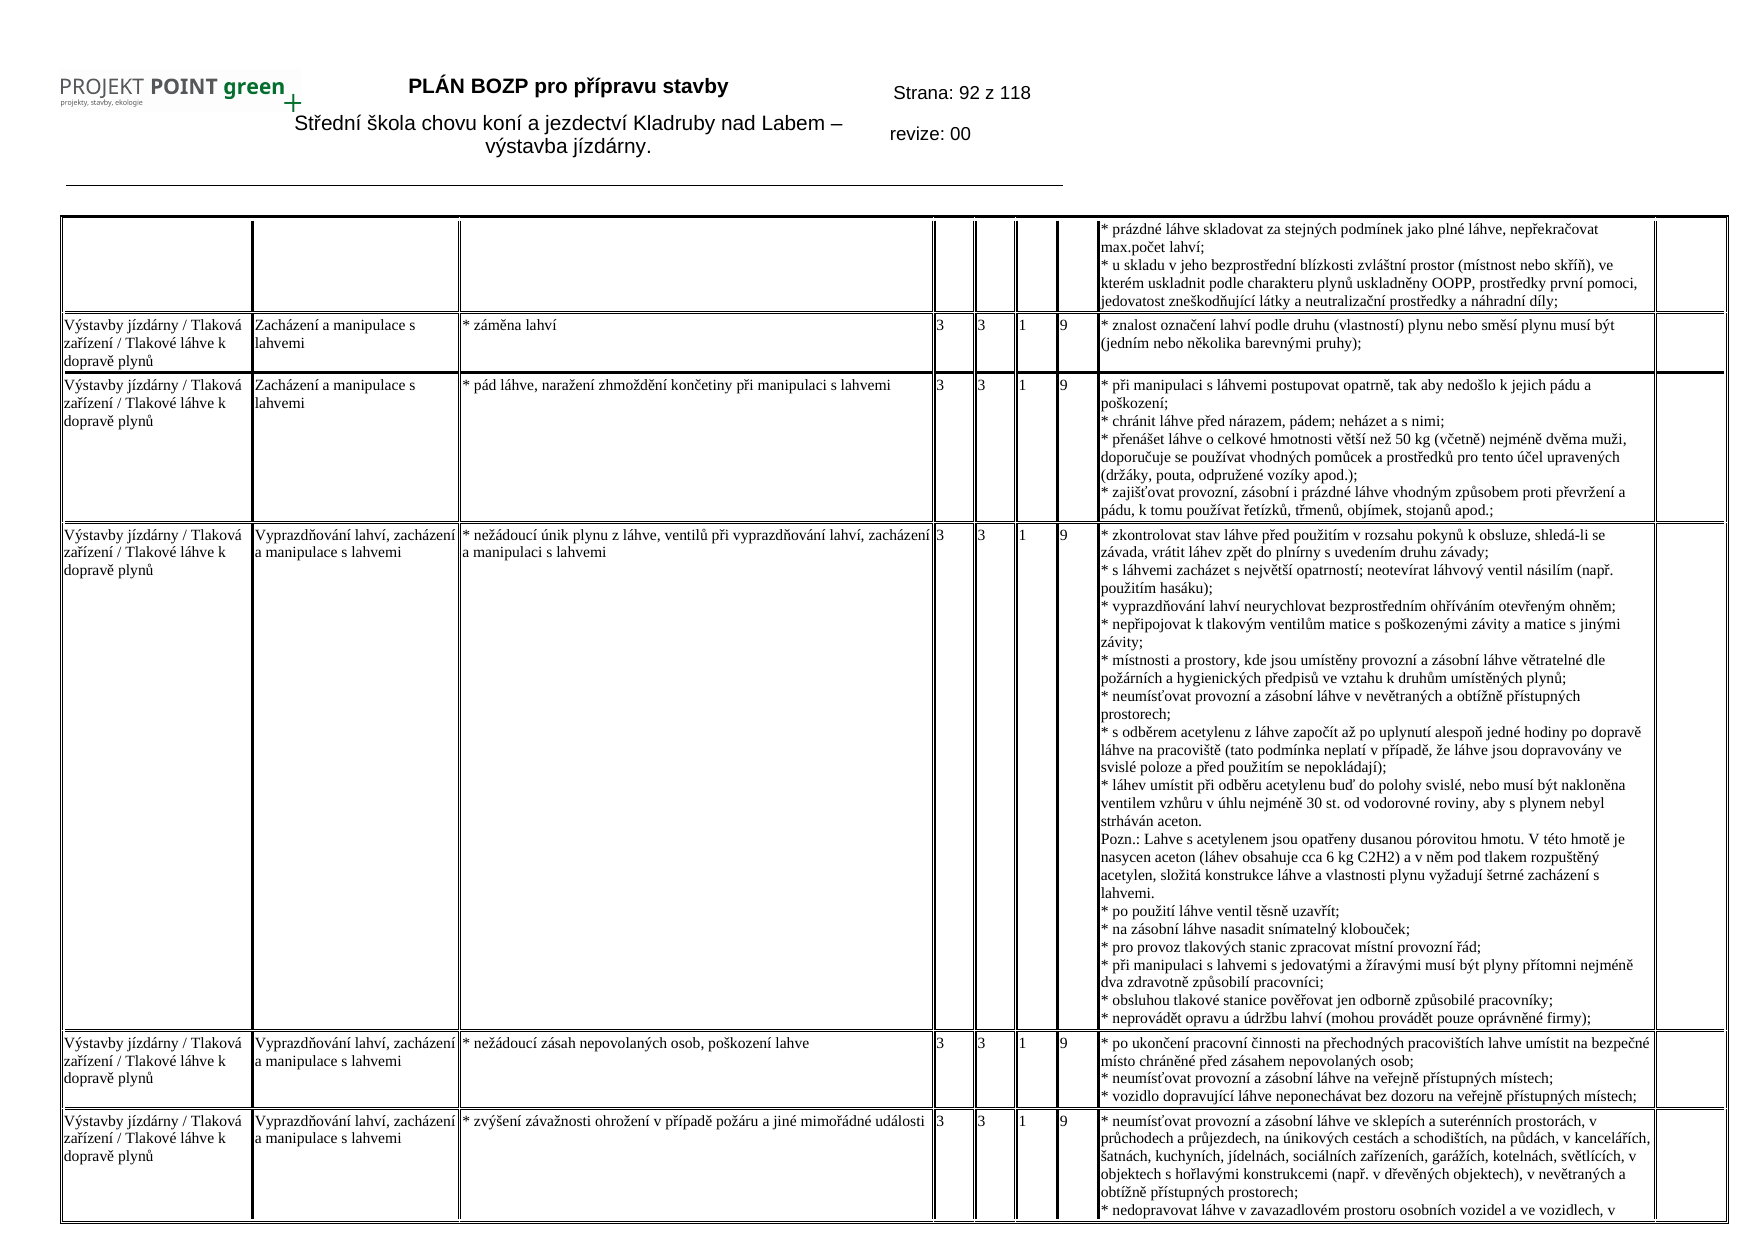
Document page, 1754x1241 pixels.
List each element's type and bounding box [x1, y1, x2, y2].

picture [59, 69, 302, 112]
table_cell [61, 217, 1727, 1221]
